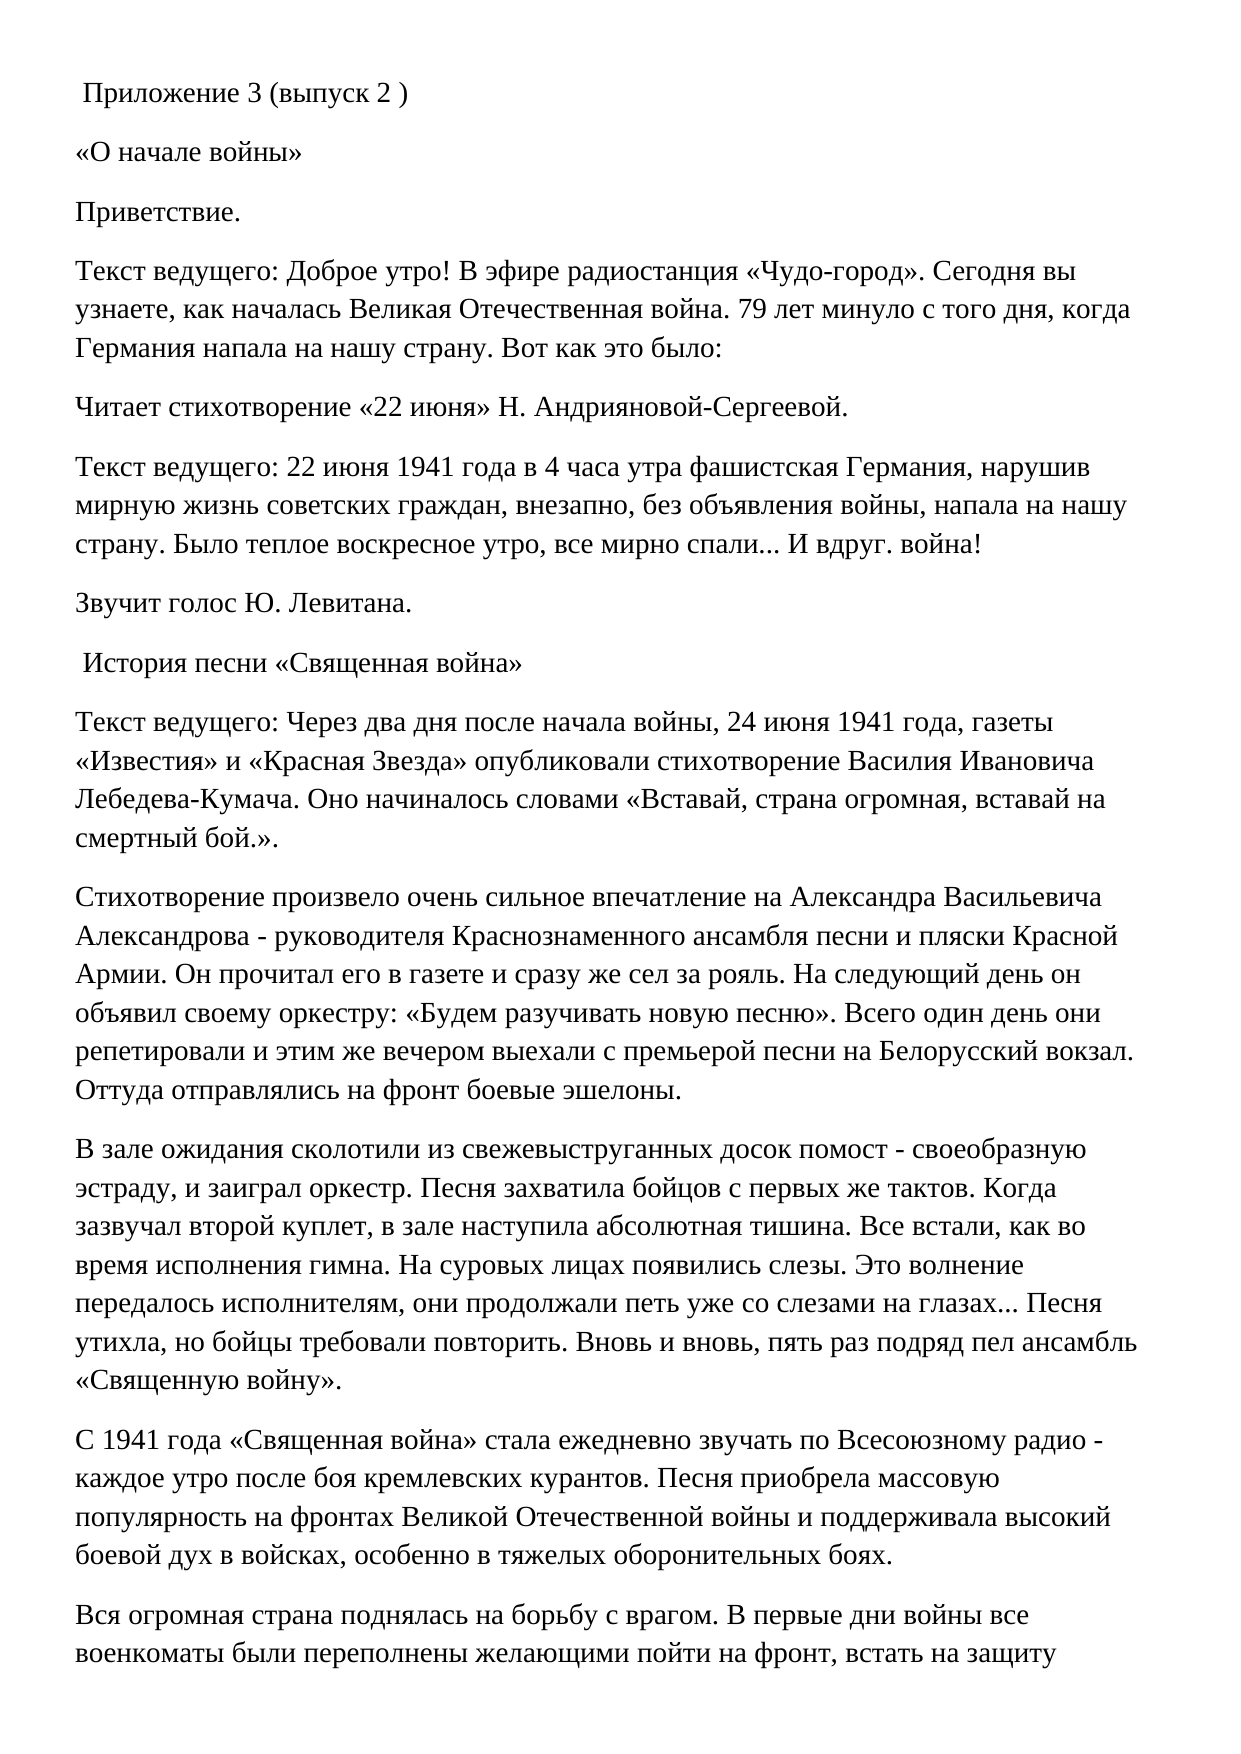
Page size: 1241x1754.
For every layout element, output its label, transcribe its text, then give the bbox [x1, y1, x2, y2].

text Читает стихотворение «22 июня» Н. Андрияновой-Сергеевой. [75, 389, 1165, 423]
text Текст ведущего: Через два дня после начала войны, 24 июня 1941 года, газеты «Известия» и «Красная Звезда» опубликовали стихотворение Василия Ивановича Лебедева-Кумача. Оно начиналось словами «Вставай, страна огромная, вставай на смертный бой.». [75, 704, 1165, 853]
text Текст ведущего: 22 июня 1941 года в 4 часа утра фашистская Германия, нарушив мирную жизнь советских граждан, внезапно, без объявления войны, напала на нашу страну. Было теплое воскресное утро, все мирно спали... И вдруг. война! [75, 449, 1165, 559]
text Звучит голос Ю. Левитана. [75, 585, 1165, 619]
text В зале ожидания сколотили из свежевыструганных досок помост - своеобразную эстраду, и заиграл оркестр. Песня захватила бойцов с первых же тактов. Когда зазвучал второй куплет, в зале наступила абсолютная тишина. Все встали, как во время исполнения гимна. На суровых лицах появились слезы. Это волнение передалось исполнителям, они продолжали петь уже со слезами на глазах... Песня утихла, но бойцы требовали повторить. Вновь и вновь, пять раз подряд пел ансамбль «Священную войну». [75, 1131, 1165, 1396]
text Стихотворение произвело очень сильное впечатление на Александра Васильевича Александрова - руководителя Краснознаменного ансамбля песни и пляски Красной Армии. Он прочитал его в газете и сразу же сел за рояль. На следующий день он объявил своему оркестру: «Будем разучивать новую песню». Всего один день они репетировали и этим же вечером выехали с премьерой песни на Белорусский вокзал. Оттуда отправлялись на фронт боевые эшелоны. [75, 879, 1165, 1105]
text «О начале войны» [75, 134, 1165, 168]
text Текст ведущего: Доброе утро! В эфире радиостанция «Чудо-город». Сегодня вы узнаете, как началась Великая Отечественная война. 79 лет минуло с того дня, когда Германия напала на нашу страну. Вот как это было: [75, 253, 1165, 364]
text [75, 1597, 1165, 1669]
text История песни «Священная война» [75, 645, 1165, 678]
text Приветствие. [75, 194, 1165, 227]
text С 1941 года «Священная война» стала ежедневно звучать по Всесоюзному радио - каждое утро после боя кремлевских курантов. Песня приобрела массовую популярность на фронтах Великой Отечественной войны и поддерживала высокий боевой дух в войсках, особенно в тяжелых оборонительных боях. [75, 1422, 1165, 1571]
text Приложение 3 (выпуск 2 ) [75, 75, 1165, 108]
